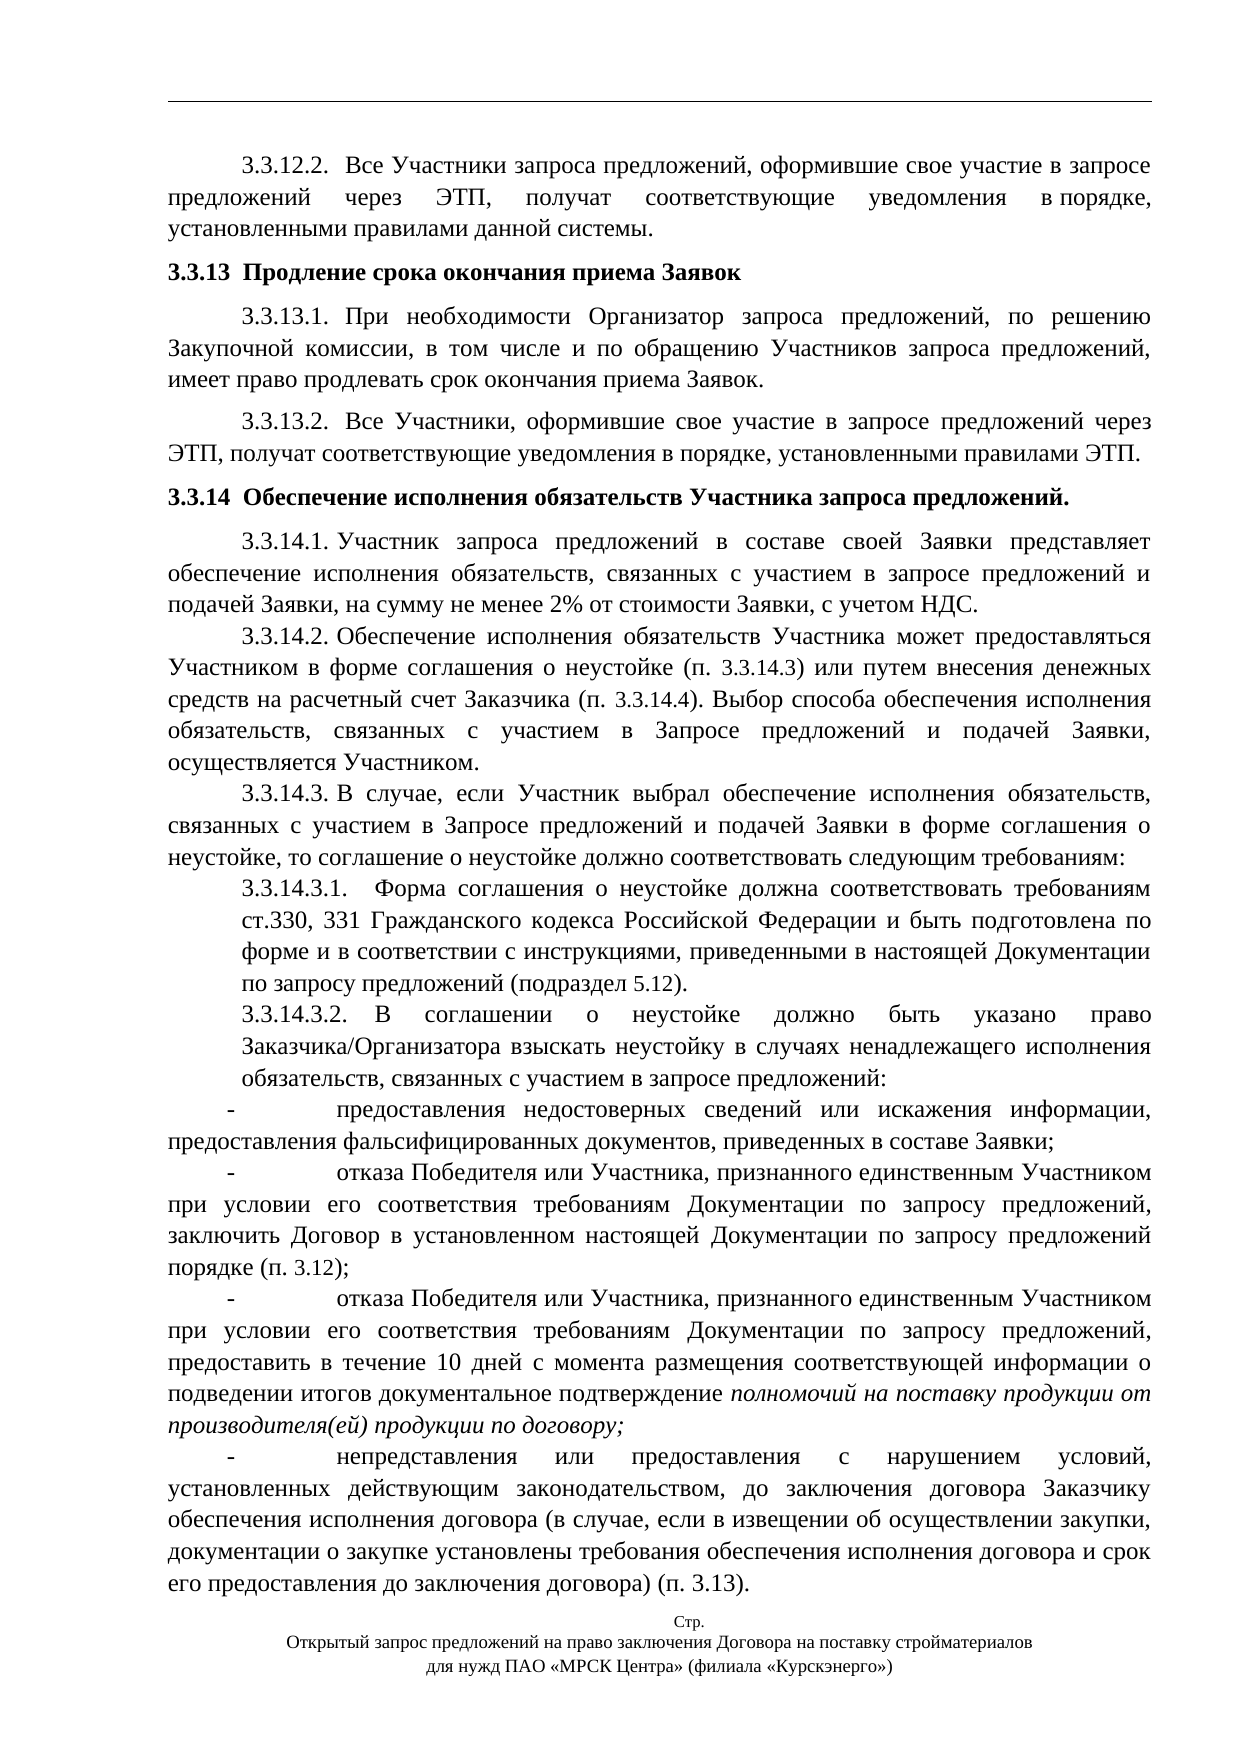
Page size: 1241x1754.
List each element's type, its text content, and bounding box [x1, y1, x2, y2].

list В соглашении о неустойке должно быть указано право Заказчика/Организатора взыскать неустойку в случаях ненадлежащего исполнения обязательств, связанных с участием в запросе предложений: [241, 999, 1152, 1091]
list Форма соглашения о неустойке должна соответствовать требованиям ст.330, 331 Гражданского кодекса Российской Федерации и быть подготовлена по форме и в соответствии с инструкциями, приведенными в настоящей Документации по запросу предложений (подраздел 5.12). [241, 873, 1152, 997]
list Все Участники, оформившие свое участие в запросе предложений через ЭТП, получат соответствующие уведомления в порядке, установленными правилами ЭТП. [168, 406, 1152, 467]
subtitle Обеспечение исполнения обязательств Участника запроса предложений. [168, 482, 1152, 511]
list Обеспечение исполнения обязательств Участника может предоставляться Участником в форме соглашения о неустойке (п. 3.3.14.3) или путем внесения денежных средств на расчетный счет Заказчика (п. 3.3.14.4). Выбор способа обеспечения исполнения обязательств, связанных с участием в Запросе предложений и подачей Заявки, осуществляется Участником. [168, 621, 1152, 776]
list непредставления или предоставления с нарушением условий, установленных действующим законодательством, до заключения договора Заказчику обеспечения исполнения договора (в случае, если в извещении об осуществлении закупки, документации о закупке установлены требования обеспечения исполнения договора и срок его предоставления до заключения договора) (п. 3.13). [168, 1441, 1152, 1596]
list В случае, если Участник выбрал обеспечение исполнения обязательств, связанных с участием в Запросе предложений и подачей Заявки в форме соглашения о неустойке, то соглашение о неустойке должно соответствовать следующим требованиям: [168, 778, 1152, 870]
list Все Участники запроса предложений, оформившие свое участие в запросе предложений через ЭТП, получат соответствующие уведомления в порядке, установленными правилами данной системы. [168, 150, 1152, 242]
list отказа Победителя или Участника, признанного единственным Участником при условии его соответствия требованиям Документации по запросу предложений, предоставить в течение 10 дней с момента размещения соответствующей информации о подведении итогов документальное подтверждение полномочий на поставку продукции от производителя(ей) продукции по договору; [168, 1283, 1152, 1438]
list При необходимости Организатор запроса предложений, по решению Закупочной комиссии, в том числе и по обращению Участников запроса предложений, имеет право продлевать срок окончания приема Заявок. [168, 301, 1152, 393]
list Участник запроса предложений в составе своей Заявки представляет обеспечение исполнения обязательств, связанных с участием в запросе предложений и подачей Заявки, на сумму не менее 2% от стоимости Заявки, с учетом НДС. [168, 526, 1152, 618]
subtitle Продление срока окончания приема Заявок [168, 257, 1152, 286]
list предоставления недостоверных сведений или искажения информации, предоставления фальсифицированных документов, приведенных в составе Заявки; [168, 1094, 1152, 1154]
list отказа Победителя или Участника, признанного единственным Участником при условии его соответствия требованиям Документации по запросу предложений, заключить Договор в установленном настоящей Документации по запросу предложений порядке (п. 3.12); [168, 1157, 1152, 1281]
